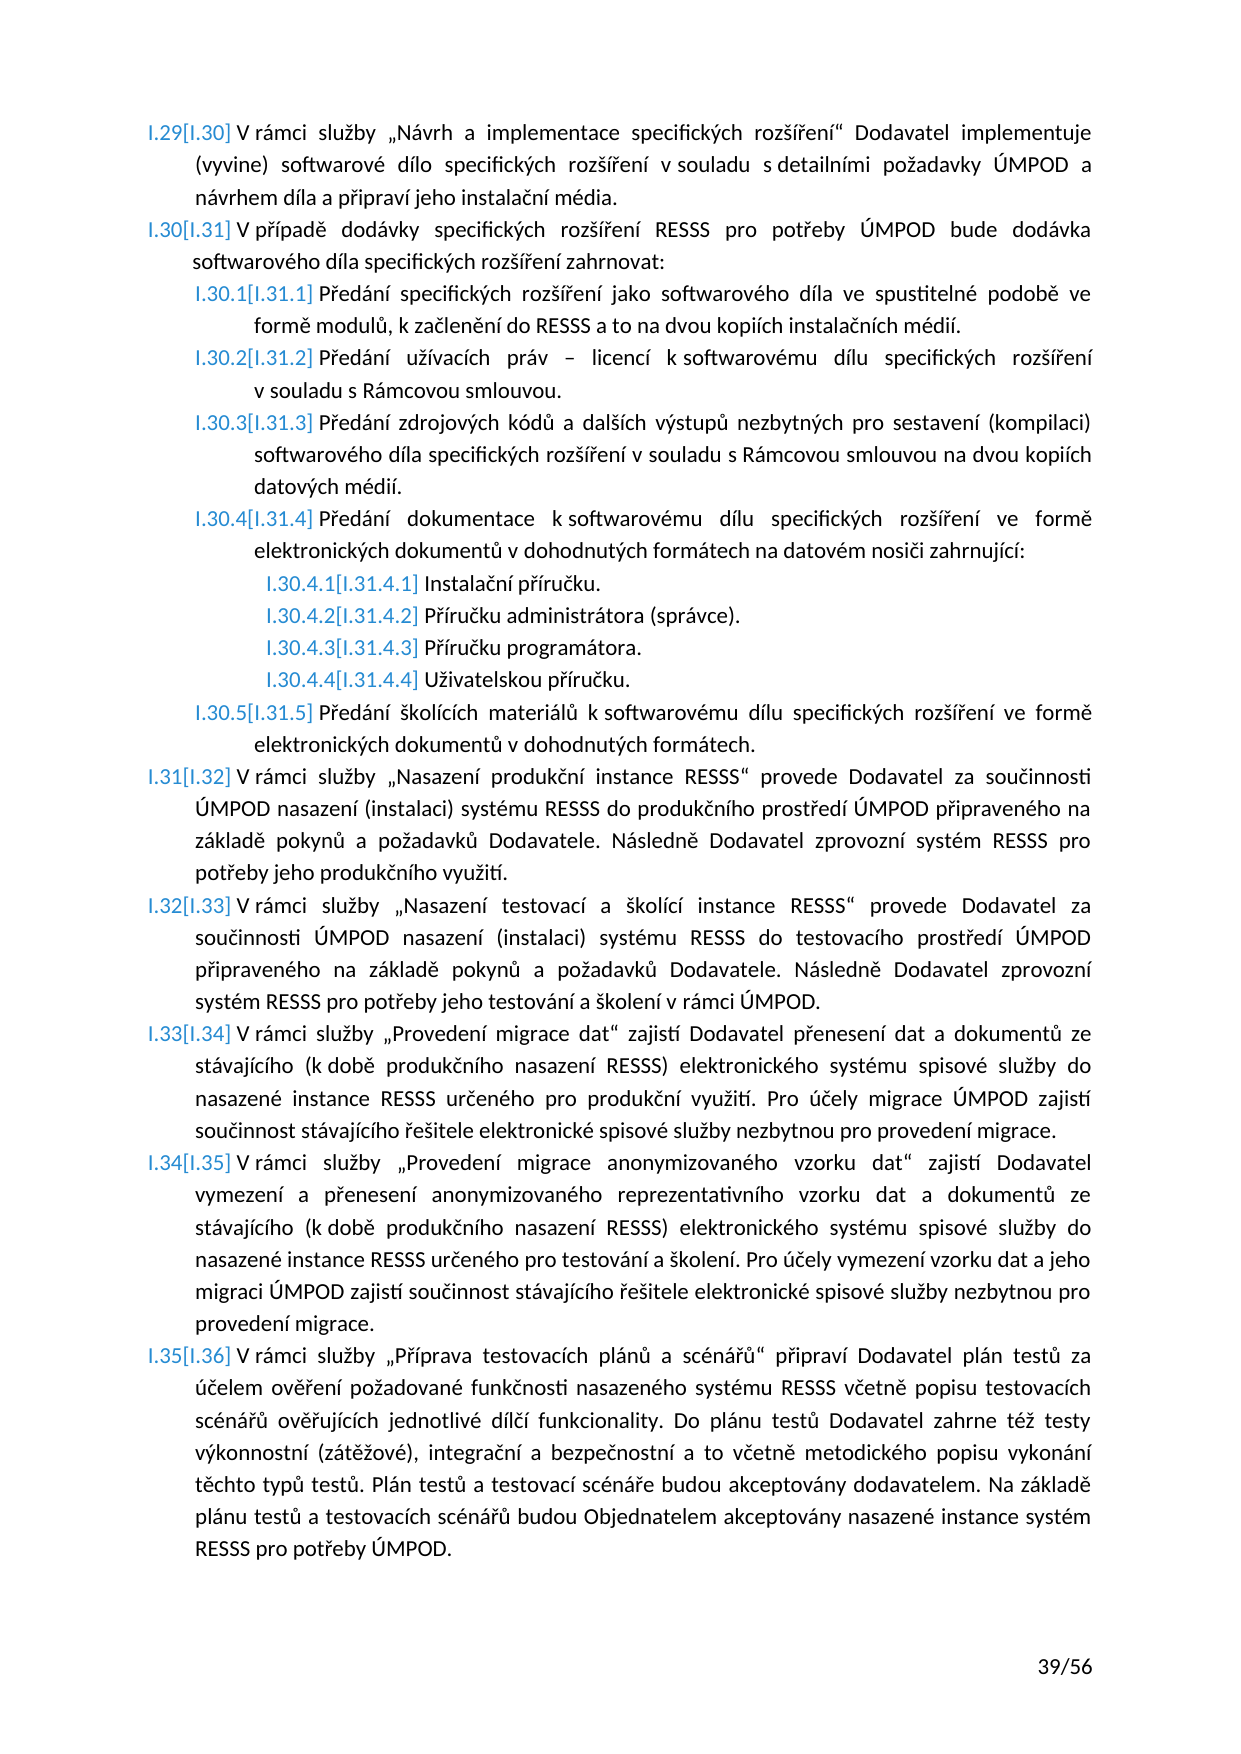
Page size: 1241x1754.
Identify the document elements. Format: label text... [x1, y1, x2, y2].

list V rámci služby „Nasazení testovací a školící instance RESSS“ provede Dodavatel za součinnosti ÚMPOD nasazení (instalaci) systému RESSS do testovacího prostředí ÚMPOD připraveného na základě pokynů a požadavků Dodavatele. Následně Dodavatel zprovozní systém RESSS pro potřeby jeho testování a školení v rámci ÚMPOD. [148, 891, 1093, 1015]
list V rámci služby „Příprava testovacích plánů a scénářů“ připraví Dodavatel plán testů za účelem ověření požadované funkčnosti nasazeného systému RESSS včetně popisu testovacích scénářů ověřujících jednotlivé dílčí funkcionality. Do plánu testů Dodavatel zahrne též testy výkonnostní (zátěžové), integrační a bezpečnostní a to včetně metodického popisu vykonání těchto typů testů. Plán testů a testovací scénáře budou akceptovány dodavatelem. Na základě plánu testů a testovacích scénářů budou Objednatelem akceptovány nasazené instance systém RESSS pro potřeby ÚMPOD. [148, 1341, 1093, 1562]
list V rámci služby „Provedení migrace dat“ zajistí Dodavatel přenesení dat a dokumentů ze stávajícího (k době produkčního nasazení RESSS) elektronického systému spisové služby do nasazené instance RESSS určeného pro produkční využití. Pro účely migrace ÚMPOD zajistí součinnost stávajícího řešitele elektronické spisové služby nezbytnou pro provedení migrace. [148, 1019, 1093, 1144]
list Uživatelskou příručku. [266, 665, 1093, 693]
list Předání školících materiálů k softwarovému dílu specifických rozšíření ve formě elektronických dokumentů v dohodnutých formátech. [195, 698, 1093, 758]
list V rámci služby „Nasazení produkční instance RESSS“ provede Dodavatel za součinnosti ÚMPOD nasazení (instalaci) systému RESSS do produkčního prostředí ÚMPOD připraveného na základě pokynů a požadavků Dodavatele. Následně Dodavatel zprovozní systém RESSS pro potřeby jeho produkčního využití. [148, 762, 1093, 887]
list Příručku programátora. [266, 633, 1093, 661]
list V rámci služby „Provedení migrace anonymizovaného vzorku dat“ zajistí Dodavatel vymezení a přenesení anonymizovaného reprezentativního vzorku dat a dokumentů ze stávajícího (k době produkčního nasazení RESSS) elektronického systému spisové služby do nasazené instance RESSS určeného pro testování a školení. Pro účely vymezení vzorku dat a jeho migraci ÚMPOD zajistí součinnost stávajícího řešitele elektronické spisové služby nezbytnou pro provedení migrace. [148, 1148, 1093, 1337]
list Předání zdrojových kódů a dalších výstupů nezbytných pro sestavení (kompilaci) softwarového díla specifických rozšíření v souladu s Rámcovou smlouvou na dvou kopiích datových médií. [195, 408, 1093, 500]
list V rámci služby „Návrh a implementace specifických rozšíření“ Dodavatel implementuje (vyvine) softwarové dílo specifických rozšíření v souladu s detailními požadavky ÚMPOD a návrhem díla a připraví jeho instalační média. [148, 118, 1093, 211]
list Předání dokumentace k softwarovému dílu specifických rozšíření ve formě elektronických dokumentů v dohodnutých formátech na datovém nosiči zahrnující: [195, 504, 1093, 565]
list Příručku administrátora (správce). [266, 601, 1093, 629]
list V případě dodávky specifických rozšíření RESSS pro potřeby ÚMPOD bude dodávka softwarového díla specifických rozšíření zahrnovat: [148, 215, 1093, 275]
list Předání specifických rozšíření jako softwarového díla ve spustitelné podobě ve formě modulů, k začlenění do RESSS a to na dvou kopiích instalačních médií. [195, 279, 1093, 339]
list Předání užívacích práv – licencí k softwarovému dílu specifických rozšíření v souladu s Rámcovou smlouvou. [195, 343, 1093, 404]
list Instalační příručku. [266, 569, 1093, 597]
